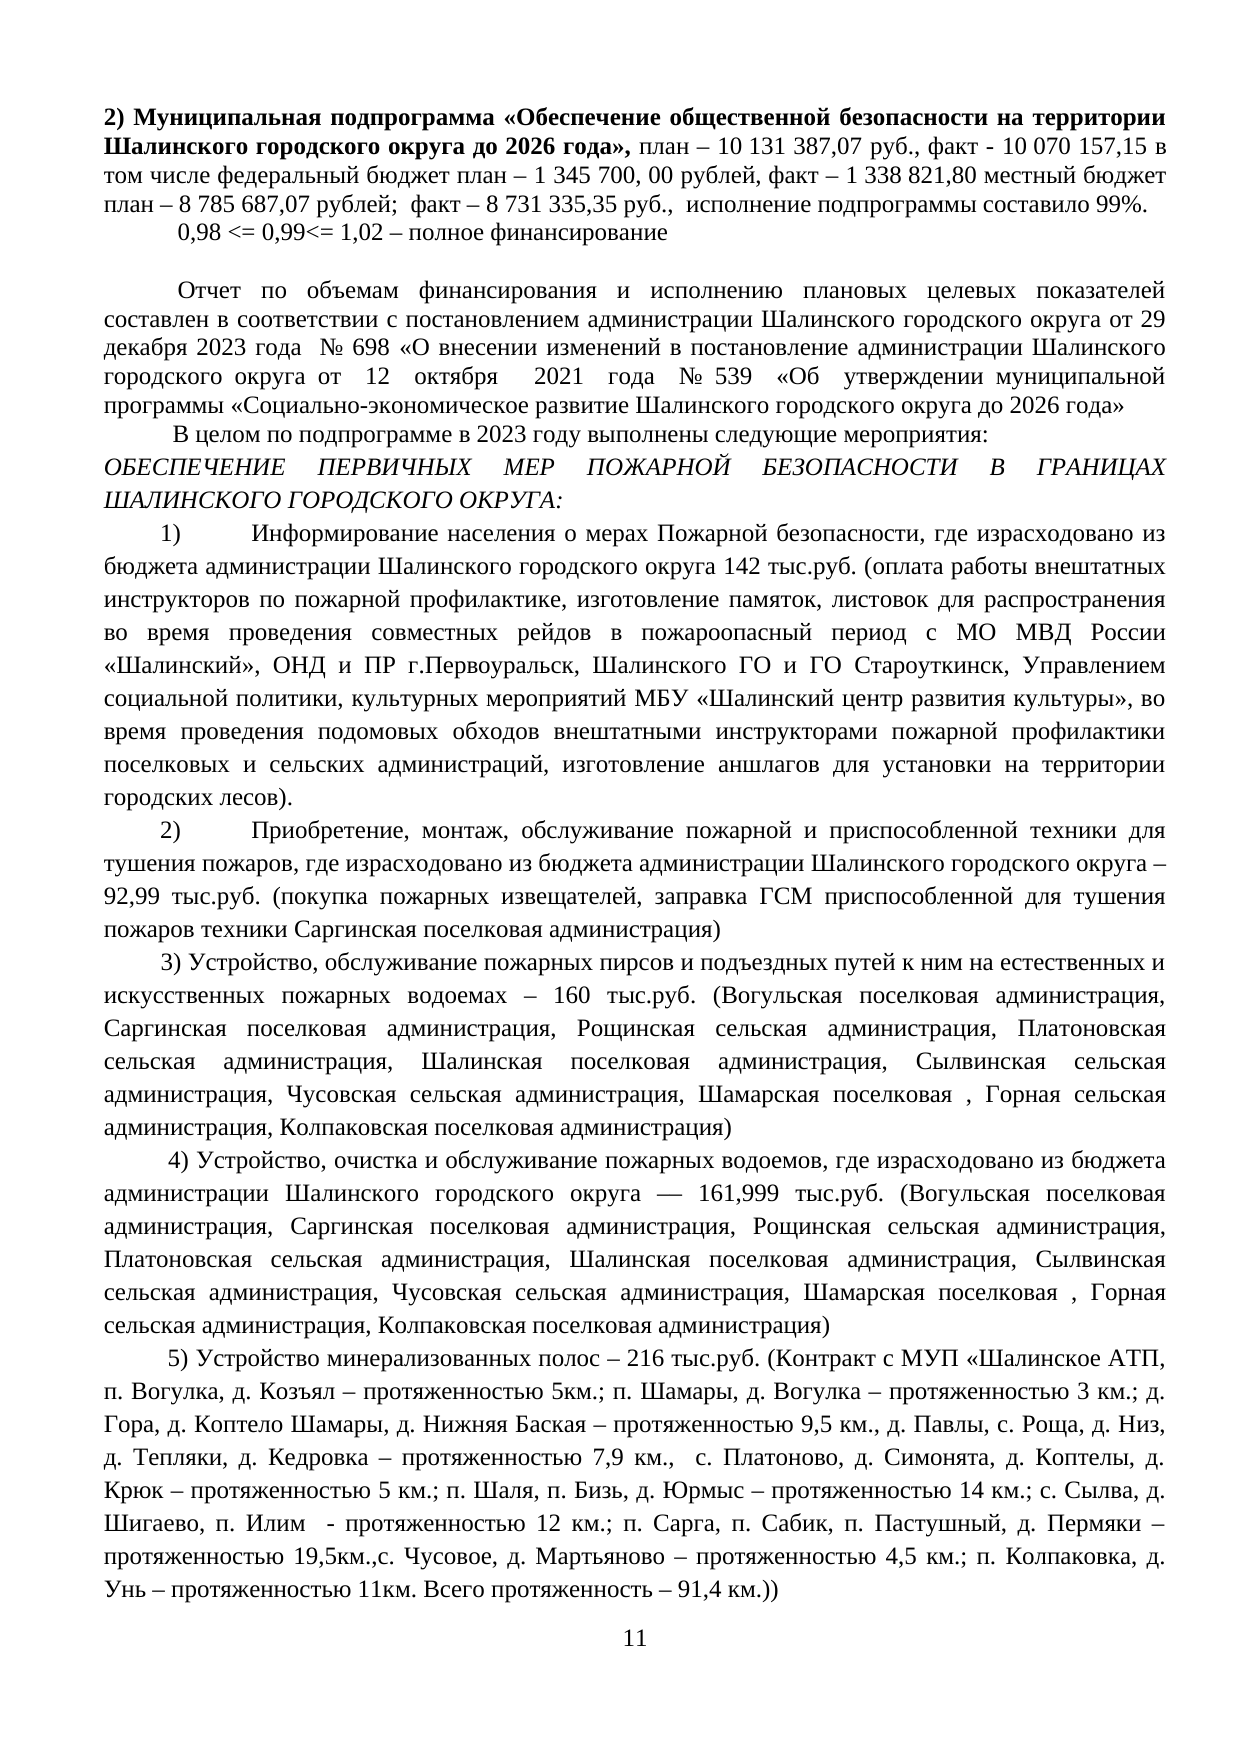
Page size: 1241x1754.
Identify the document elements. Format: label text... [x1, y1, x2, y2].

text ОБЕСПЕЧЕНИЕ ПЕРВИЧНЫХ МЕР ПОЖАРНОЙ БЕЗОПАСНОСТИ В ГРАНИЦАХ ШАЛИНСКОГО ГОРОДСКОГО ОКРУГА: [103, 452, 1167, 513]
text Отчет по объемам финансирования и исполнению плановых целевых показателей составлен в соответствии с постановлением администрации Шалинского городского округа от 29 декабря 2023 года № 698 «О внесении изменений в постановление администрации Шалинского городского округа от 12 октября 2021 года № 539 «Об утверждении муниципальной программы «Социально-экономическое развитие Шалинского городского округа до 2026 года» [103, 275, 1167, 419]
text В целом по подпрограмме в 2023 году выполнены следующие мероприятия: [103, 419, 1167, 447]
text 2) Муниципальная подпрограмма «Обеспечение общественной безопасности на территории Шалинского городского округа до 2026 года», план – 10 131 387,07 руб., факт - 10 070 157,15 в том числе федеральный бюджет план – 1 345 700, 00 рублей, факт – 1 338 821,80 местный бюджет план – 8 785 687,07 рублей; факт – 8 731 335,35 руб., исполнение подпрограммы составило 99%. [103, 102, 1167, 217]
text 5) Устройство минерализованных полос – 216 тыс.руб. (Контракт с МУП «Шалинское АТП, п. Вогулка, д. Козъял – протяженностью 5км.; п. Шамары, д. Вогулка – протяженностью 3 км.; д. Гора, д. Коптело Шамары, д. Нижняя Баская – протяженностью 9,5 км., д. Павлы, с. Роща, д. Низ, д. Тепляки, д. Кедровка – протяженностью 7,9 км., с. Платоново, д. Симонята, д. Коптелы, д. Крюк – протяженностью 5 км.; п. Шаля, п. Бизь, д. Юрмыс – протяженностью 14 км.; с. Сылва, д. Шигаево, п. Илим - протяженностью 12 км.; п. Сарга, п. Сабик, п. Пастушный, д. Пермяки – протяженностью 19,5км.,с. Чусовое, д. Мартьяново – протяженностью 4,5 км.; п. Колпаковка, д. Унь – протяженностью 11км. Всего протяженность – 91,4 км.)) [103, 1343, 1167, 1603]
text 3) Устройство, обслуживание пожарных пирсов и подъездных путей к ним на естественных и искусственных пожарных водоемах – 160 тыс.руб. (Вогульская поселковая администрация, Саргинская поселковая администрация, Рощинская сельская администрация, Платоновская сельская администрация, Шалинская поселковая администрация, Сылвинская сельская администрация, Чусовская сельская администрация, Шамарская поселковая , Горная сельская администрация, Колпаковская поселковая администрация) [103, 947, 1167, 1141]
list Приобретение, монтаж, обслуживание пожарной и приспособленной техники для тушения пожаров, где израсходовано из бюджета администрации Шалинского городского округа – 92,99 тыс.руб. (покупка пожарных извещателей, заправка ГСМ приспособленной для тушения пожаров техники Саргинская поселковая администрация) [103, 815, 1167, 943]
list Информирование населения о мерах Пожарной безопасности, где израсходовано из бюджета администрации Шалинского городского округа 142 тыс.руб. (оплата работы внештатных инструкторов по пожарной профилактике, изготовление памяток, листовок для распространения во время проведения совместных рейдов в пожароопасный период с МО МВД России «Шалинский», ОНД и ПР г.Первоуральск, Шалинского ГО и ГО Староуткинск, Управлением социальной политики, культурных мероприятий МБУ «Шалинский центр развития культуры», во время проведения подомовых обходов внештатными инструкторами пожарной профилактики поселковых и сельских администраций, изготовление аншлагов для установки на территории городских лесов). [103, 518, 1167, 811]
text 0,98 <= 0,99<= 1,02 – полное финансирование [103, 217, 1167, 246]
text 4) Устройство, очистка и обслуживание пожарных водоемов, где израсходовано из бюджета администрации Шалинского городского округа –– 161,999 тыс.руб. (Вогульская поселковая администрация, Саргинская поселковая администрация, Рощинская сельская администрация, Платоновская сельская администрация, Шалинская поселковая администрация, Сылвинская сельская администрация, Чусовская сельская администрация, Шамарская поселковая , Горная сельская администрация, Колпаковская поселковая администрация) [103, 1145, 1167, 1339]
